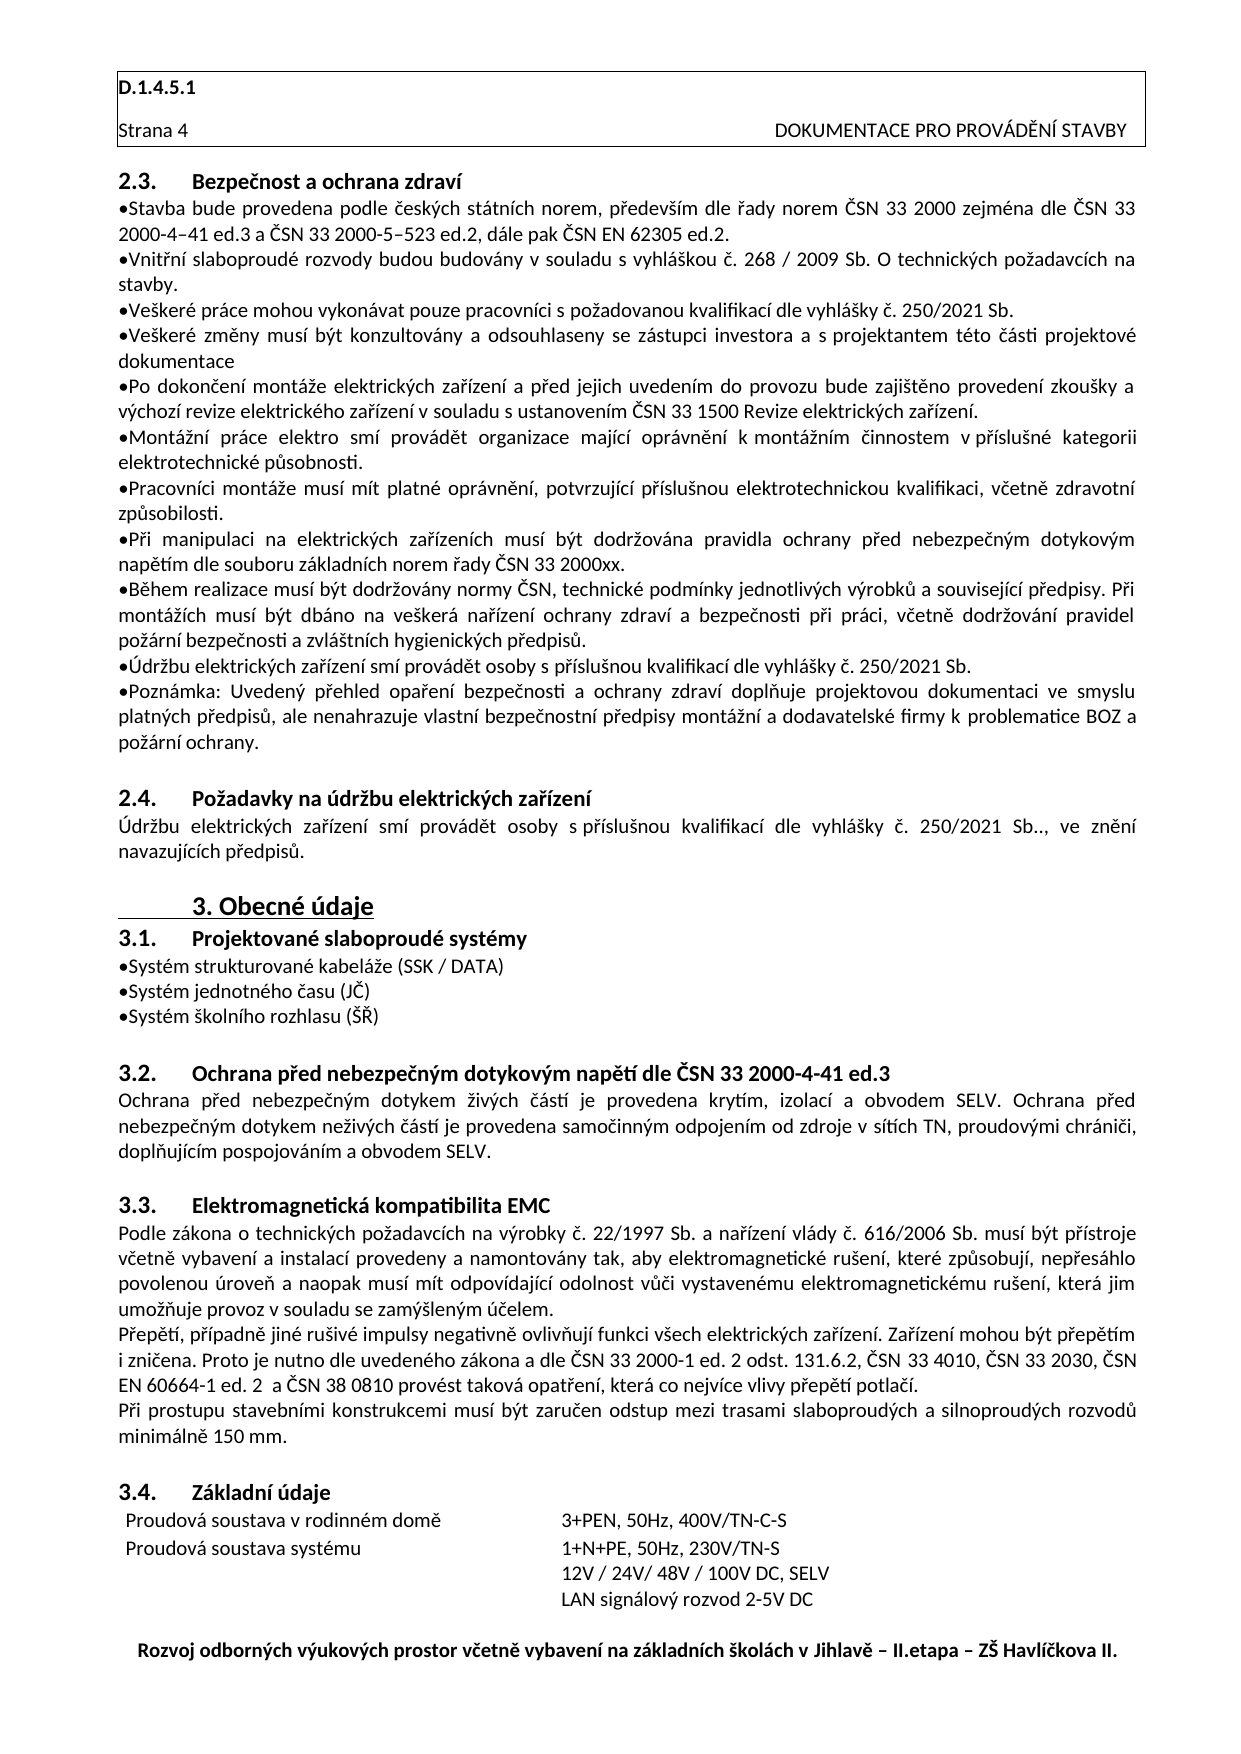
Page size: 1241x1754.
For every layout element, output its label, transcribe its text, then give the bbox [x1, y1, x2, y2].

text Údržbu elektrických zařízení smí provádět osoby s příslušnou kvalifikací dle vyhlášky č. 250/2021 Sb.., ve znění navazujících předpisů. [118, 813, 1137, 864]
text •Během realizace musí být dodržovány normy ČSN, technické podmínky jednotlivých výrobků a související předpisy. Při montážích musí být dbáno na veškerá nařízení ochrany zdraví a bezpečnosti při práci, včetně dodržování pravidel požární bezpečnosti a zvláštních hygienických předpisů. [118, 577, 1137, 653]
subtitle Projektované slaboproudé systémy [118, 922, 1137, 953]
text •Po dokončení montáže elektrických zařízení a před jejich uvedením do provozu bude zajištěno provedení zkoušky a výchozí revize elektrického zařízení v souladu s ustanovením ČSN 33 1500 Revize elektrických zařízení. [118, 373, 1137, 424]
text •Údržbu elektrických zařízení smí provádět osoby s příslušnou kvalifikací dle vyhlášky č. 250/2021 Sb. [118, 653, 1137, 678]
text Podle zákona o technických požadavcích na výrobky č. 22/1997 Sb. a nařízení vlády č. 616/2006 Sb. musí být přístroje včetně vybavení a instalací provedeny a namontovány tak, aby elektromagnetické rušení, které způsobují, nepřesáhlo povolenou úroveň a naopak musí mít odpovídající odolnost vůči vystavenému elektromagnetickému rušení, která jim umožňuje provoz v souladu se zamýšleným účelem. [118, 1220, 1137, 1321]
text •Poznámka: Uvedený přehled opaření bezpečnosti a ochrany zdraví doplňuje projektovou dokumentaci ve smyslu platných předpisů, ale nenahrazuje vlastní bezpečnostní předpisy montážní a dodavatelské firmy k problematice BOZ a požární ochrany. [118, 678, 1137, 754]
text Přepětí, případně jiné rušivé impulsy negativně ovlivňují funkci všech elektrických zařízení. Zařízení mohou být přepětím i zničena. Proto je nutno dle uvedeného zákona a dle ČSN 33 2000-1 ed. 2 odst. 131.6.2, ČSN 33 4010, ČSN 33 2030, ČSN EN 60664-1 ed. 2 a ČSN 38 0810 provést taková opatření, která co nejvíce vlivy přepětí potlačí. [118, 1321, 1137, 1398]
subtitle Základní údaje [118, 1477, 1137, 1507]
text •Veškeré změny musí být konzultovány a odsouhlaseny se zástupci investora a s projektantem této části projektové dokumentace [118, 322, 1137, 373]
table_cell Proudová soustava systému [118, 1535, 554, 1611]
table_header Proudová soustava v rodinném domě [118, 1507, 554, 1535]
text •Systém strukturované kabeláže (SSK / DATA) [118, 953, 1137, 978]
text •Stavba bude provedena podle českých státních norem, především dle řady norem ČSN 33 2000 zejména dle ČSN 33 2000-4–41 ed.3 a ČSN 33 2000-5–523 ed.2, dále pak ČSN EN 62305 ed.2. [118, 195, 1137, 246]
subtitle Elektromagnetická kompatibilita EMC [118, 1189, 1137, 1220]
text •Veškeré práce mohou vykonávat pouze pracovníci s požadovanou kvalifikací dle vyhlášky č. 250/2021 Sb. [118, 297, 1137, 322]
text •Pracovníci montáže musí mít platné oprávnění, potvrzující příslušnou elektrotechnickou kvalifikaci, včetně zdravotní způsobilosti. [118, 475, 1137, 526]
subtitle Bezpečnost a ochrana zdraví [118, 165, 1137, 195]
text •Systém jednotného času (JČ) [118, 978, 1137, 1004]
text Ochrana před nebezpečným dotykem živých částí je provedena krytím, izolací a obvodem SELV. Ochrana před nebezpečným dotykem neživých částí je provedena samočinným odpojením od zdroje v sítích TN, proudovými chrániči, doplňujícím pospojováním a obvodem SELV. [118, 1088, 1137, 1164]
subtitle Ochrana před nebezpečným dotykovým napětí dle ČSN 33 2000-4-41 ed.3 [118, 1057, 1137, 1088]
subtitle 3. Obecné údaje [118, 889, 1137, 922]
table_header 3+PEN, 50Hz, 400V/TN-C-S [554, 1507, 1122, 1535]
text •Vnitřní slaboproudé rozvody budou budovány v souladu s vyhláškou č. 268 / 2009 Sb. O technických požadavcích na stavby. [118, 246, 1137, 297]
text •Montážní práce elektro smí provádět organizace mající oprávnění k montážním činnostem v příslušné kategorii elektrotechnické působnosti. [118, 424, 1137, 475]
subtitle Požadavky na údržbu elektrických zařízení [118, 782, 1137, 813]
table_cell 1+N+PE, 50Hz, 230V/TN-S 12V / 24V/ 48V / 100V DC, SELV LAN signálový rozvod 2-5V DC [554, 1535, 1122, 1611]
text Při prostupu stavebními konstrukcemi musí být zaručen odstup mezi trasami slaboproudých a silnoproudých rozvodů minimálně 150 mm. [118, 1398, 1137, 1448]
text •Systém školního rozhlasu (ŠŘ) [118, 1004, 1137, 1029]
text •Při manipulaci na elektrických zařízeních musí být dodržována pravidla ochrany před nebezpečným dotykovým napětím dle souboru základních norem řady ČSN 33 2000xx. [118, 526, 1137, 577]
